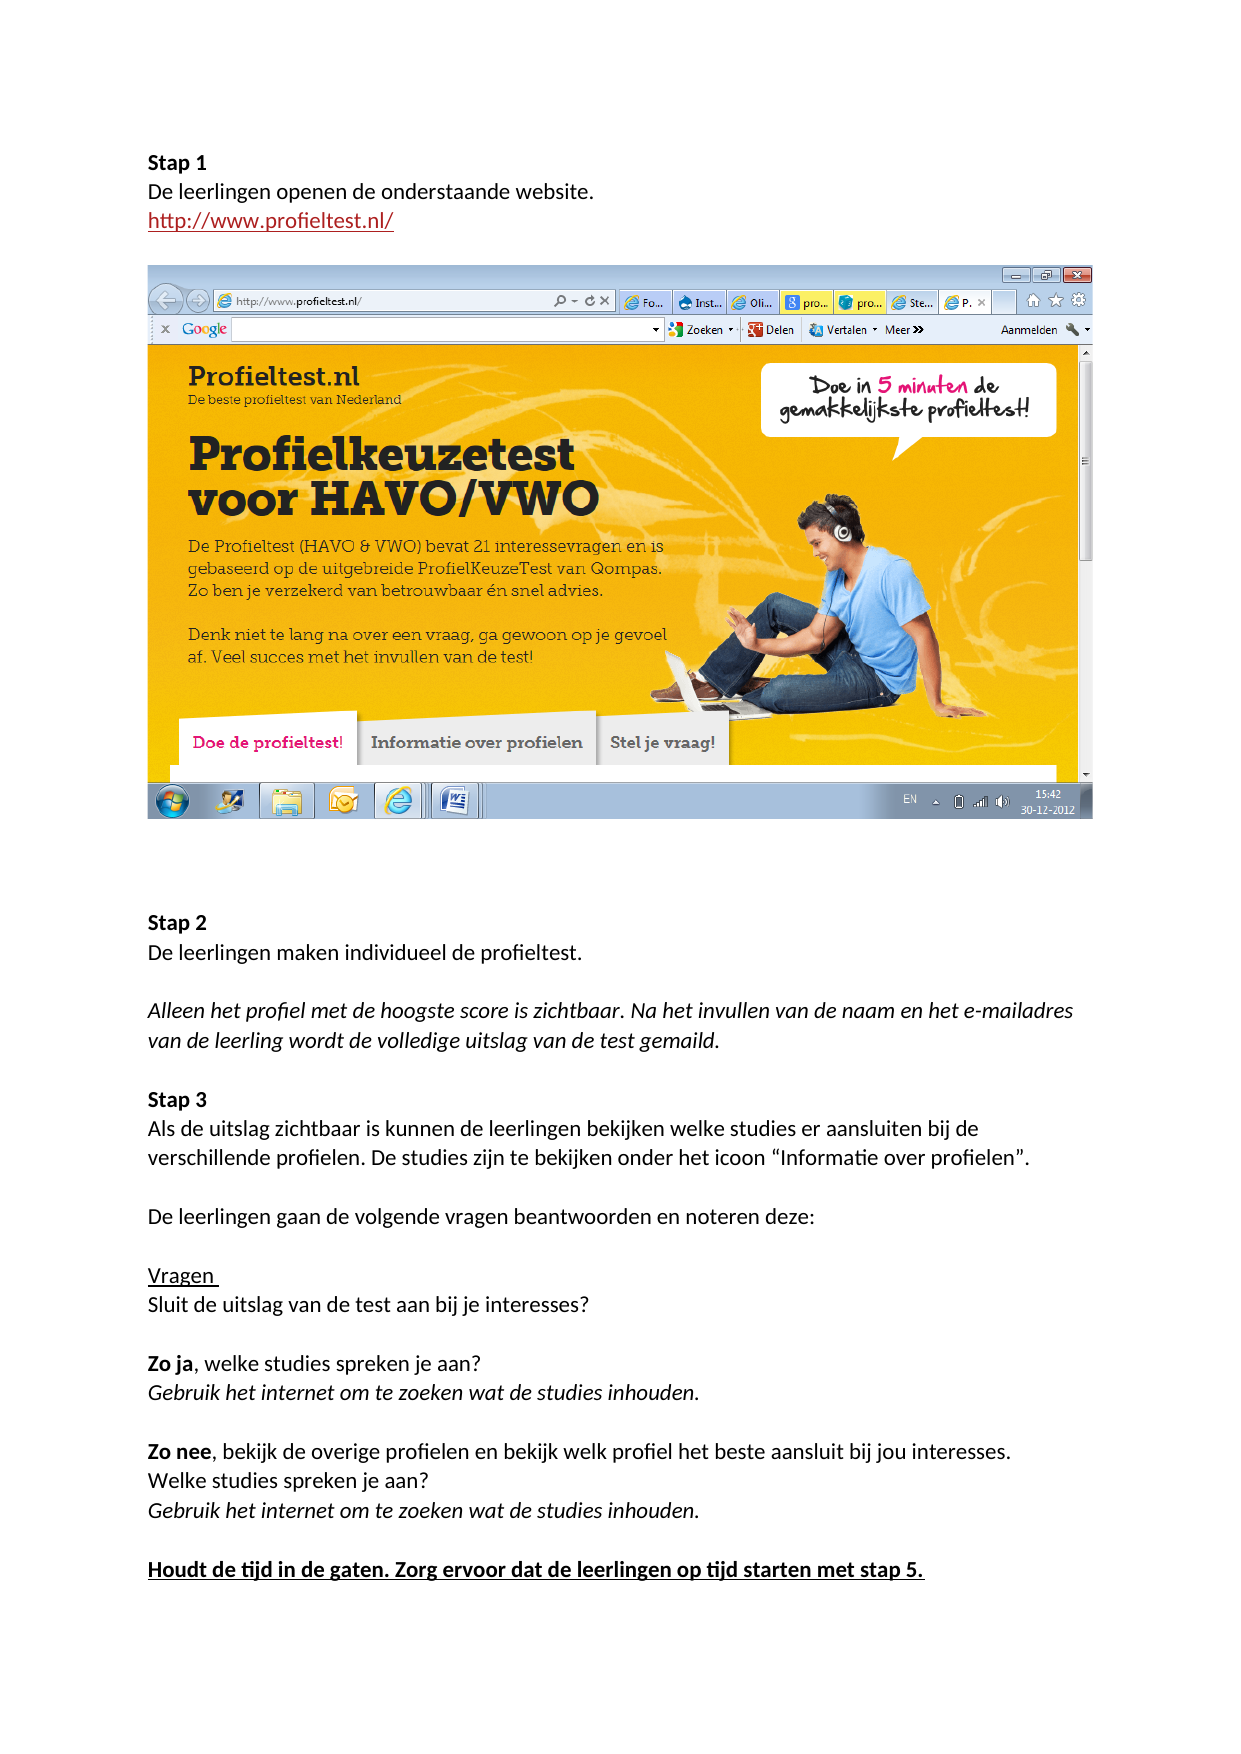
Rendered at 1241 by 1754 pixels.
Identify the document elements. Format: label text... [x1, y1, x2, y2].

text http://www.profieltest.nl/ [148, 206, 1093, 234]
text Gebruik het internet om te zoeken wat de studies inhouden. [148, 1496, 1093, 1524]
text Houdt de tijd in de gaten. Zorg ervoor dat de leerlingen op tijd starten met stap 5. [148, 1555, 1093, 1583]
text Alleen het profiel met de hoogste score is zichtbaar. Na het invullen van de naam en het e-mailadres van de leerling wordt de volledige uitslag van de test gemaild. [148, 997, 1093, 1054]
text Welke studies spreken je aan? [148, 1467, 1093, 1495]
text Zo nee, bekijk de overige profielen en bekijk welk profiel het beste aansluit bij jou interesses. [148, 1437, 1093, 1465]
text Vragen [148, 1261, 1093, 1289]
text Zo ja, welke studies spreken je aan? [148, 1349, 1093, 1377]
text Als de uitslag zichtbaar is kunnen de leerlingen bekijken welke studies er aansluiten bij de verschillende profielen. De studies zijn te bekijken onder het icoon “Informatie over profielen”. [148, 1114, 1093, 1172]
text De leerlingen gaan de volgende vragen beantwoorden en noteren deze: [148, 1202, 1093, 1230]
text Stap 2 [148, 908, 1093, 937]
text Stap 3 [148, 1085, 1093, 1113]
text De leerlingen openen de onderstaande website. [148, 177, 1093, 205]
text Stap 1 [148, 148, 1093, 176]
text Gebruik het internet om te zoeken wat de studies inhouden. [148, 1378, 1093, 1407]
text De leerlingen maken individueel de profieltest. [148, 938, 1093, 966]
text Sluit de uitslag van de test aan bij je interesses? [148, 1290, 1093, 1318]
picture [147, 265, 1093, 819]
